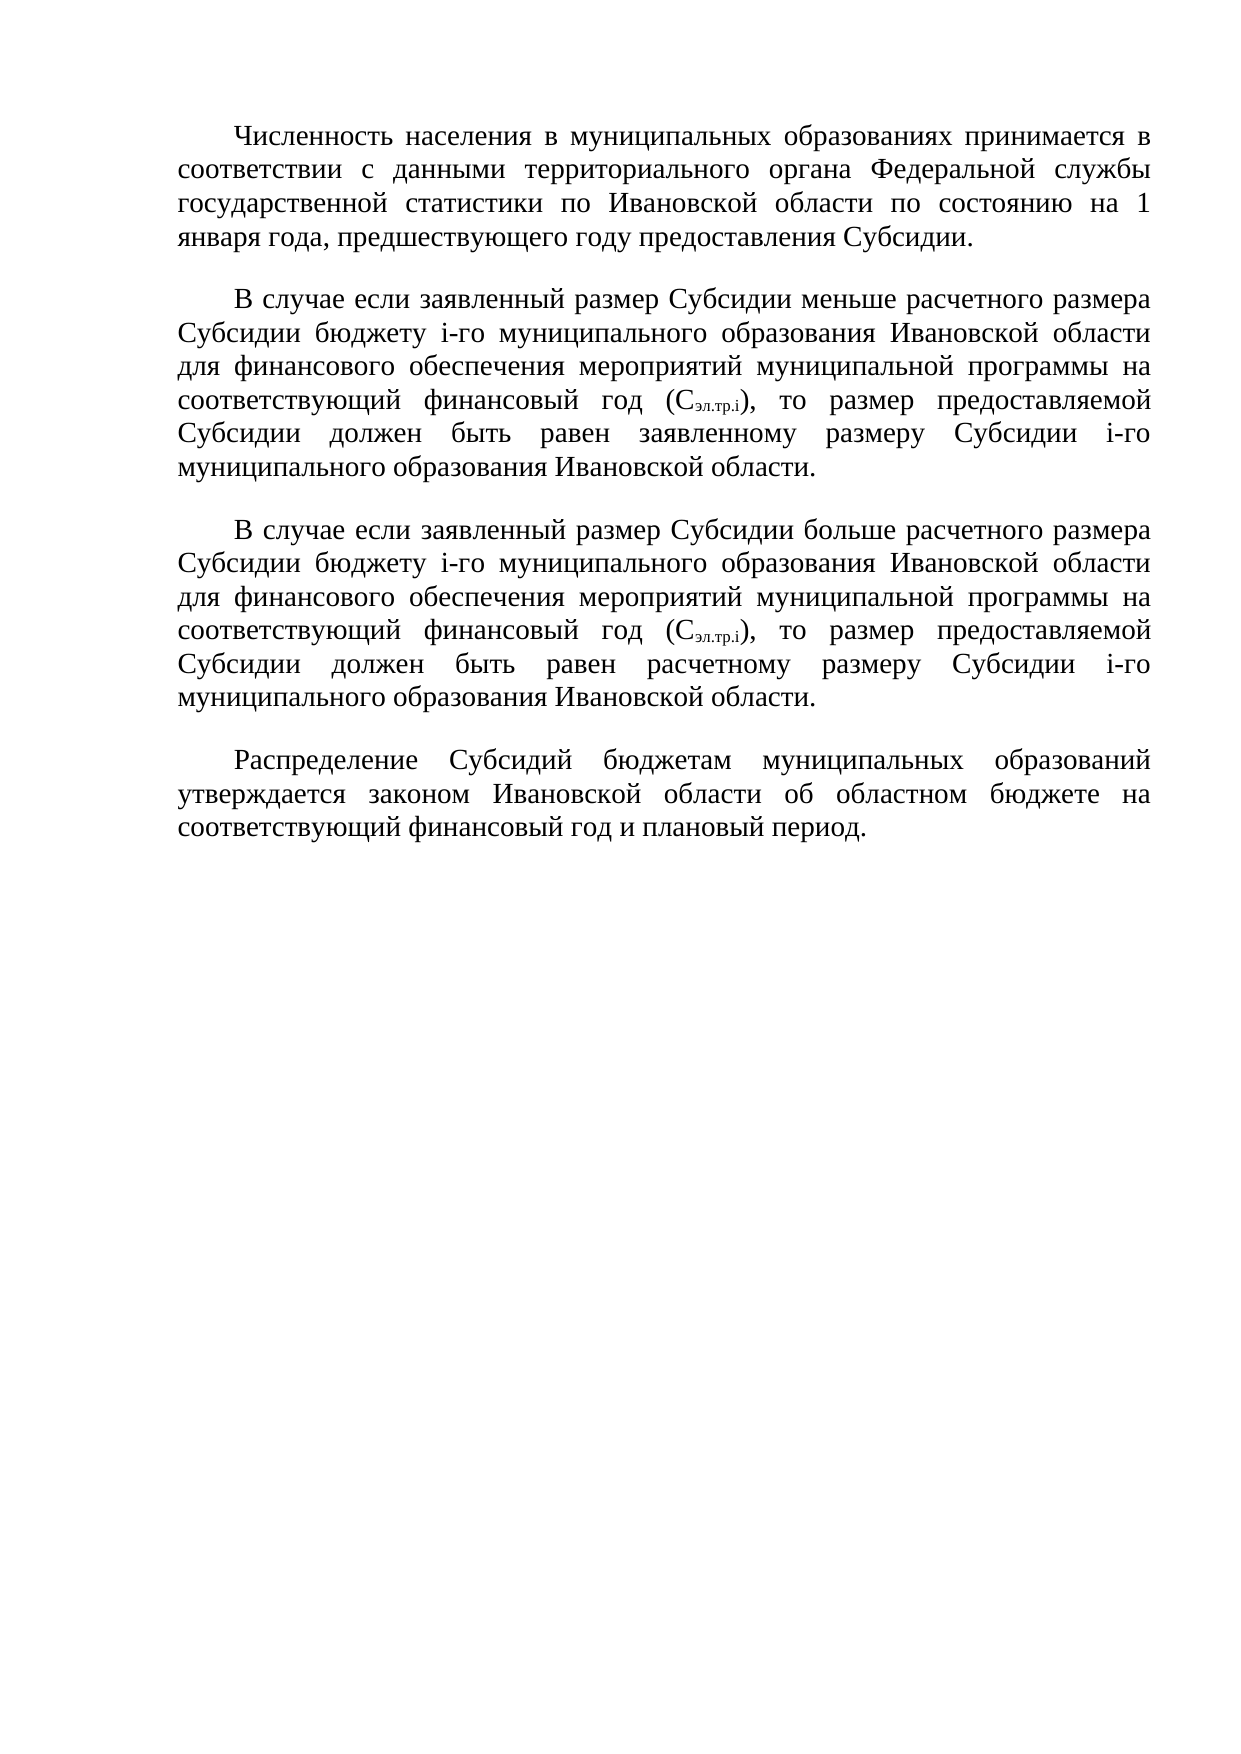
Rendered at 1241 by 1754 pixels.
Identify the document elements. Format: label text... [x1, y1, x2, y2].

text В случае если заявленный размер Субсидии меньше расчетного размера Субсидии бюджету i-го муниципального образования Ивановской области для финансового обеспечения мероприятий муниципальной программы на соответствующий финансовый год (Сэл.тр.i), то размер предоставляемой Субсидии должен быть равен заявленному размеру Субсидии i-го муниципального образования Ивановской области. [177, 281, 1152, 483]
text В случае если заявленный размер Субсидии больше расчетного размера Субсидии бюджету i-го муниципального образования Ивановской области для финансового обеспечения мероприятий муниципальной программы на соответствующий финансовый год (Сэл.тр.i), то размер предоставляемой Субсидии должен быть равен расчетному размеру Субсидии i-го муниципального образования Ивановской области. [177, 512, 1152, 713]
text Численность населения в муниципальных образованиях принимается в соответствии с данными территориального органа Федеральной службы государственной статистики по Ивановской области по состоянию на 1 января года, предшествующего году предоставления Субсидии. [177, 118, 1152, 252]
text Распределение Субсидий бюджетам муниципальных образований утверждается законом Ивановской области об областном бюджете на соответствующий финансовый год и плановый период. [177, 742, 1152, 843]
